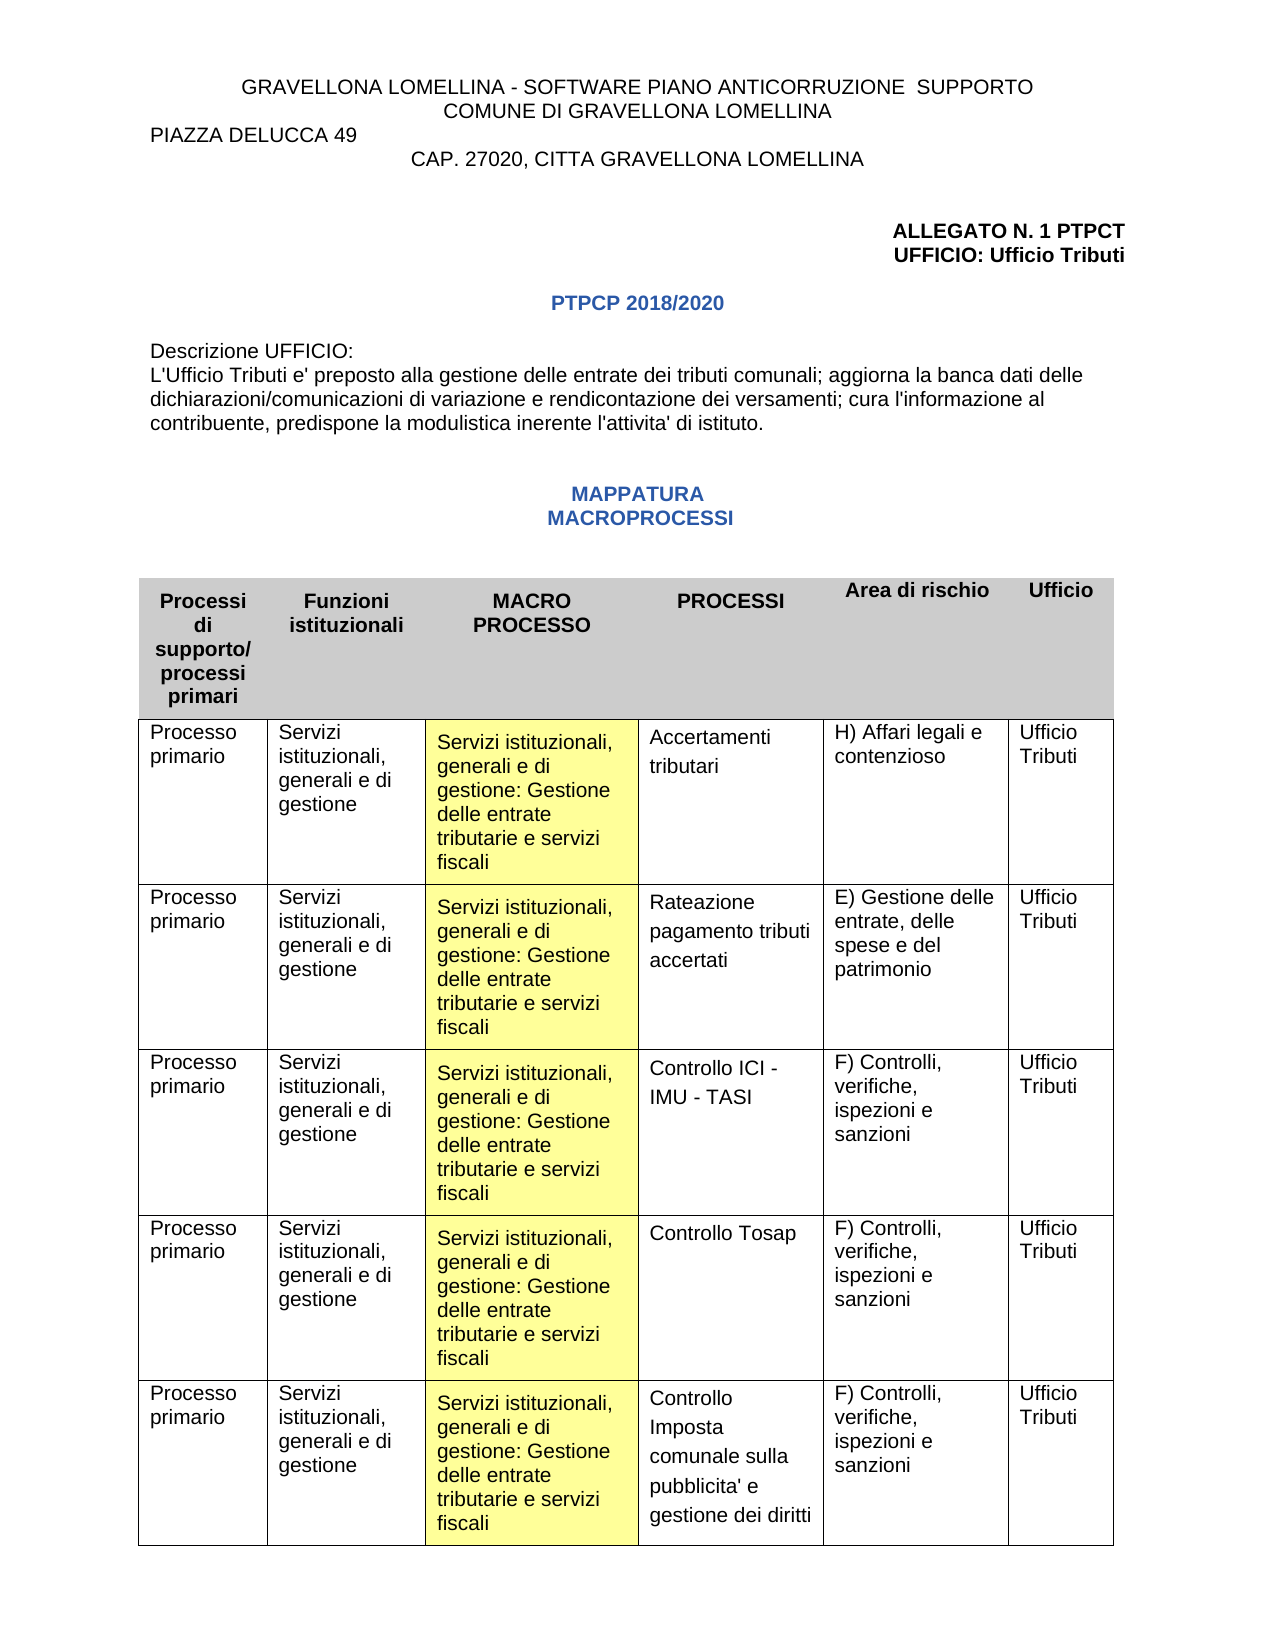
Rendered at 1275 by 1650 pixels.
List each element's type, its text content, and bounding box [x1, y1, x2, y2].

table_cell Processo primario [139, 720, 267, 884]
table_header Area di rischio [823, 578, 1008, 719]
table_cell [639, 1381, 823, 1545]
table_cell Servizi istituzionali, generali e di gestione: Gestione delle entrate tributarie e servizi fiscali [426, 1216, 638, 1380]
table_cell E) Gestione delle entrate, delle spese e del patrimonio [824, 885, 1008, 1049]
table_cell Processo primario [139, 1216, 267, 1380]
table_cell Ufficio Tributi [1009, 1216, 1113, 1380]
table_cell Servizi istituzionali, generali e di gestione [268, 1216, 425, 1380]
table_cell Processo primario [139, 885, 267, 1049]
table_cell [268, 1381, 425, 1545]
table_cell F) Controlli, verifiche, ispezioni e sanzioni [824, 1050, 1008, 1215]
text L'Ufficio Tributi e' preposto alla gestione delle entrate dei tributi comunali; aggiorna la banca dati delle dichiarazioni/comunicazioni di variazione e rendicontazione dei versamenti; cura l'informazione al contribuente, predispone la modulistica inerente l'attivita' di istituto. [150, 362, 1125, 434]
table_cell Controllo ICI - IMU - TASI [639, 1050, 823, 1215]
table_cell Servizi istituzionali, generali e di gestione [268, 1050, 425, 1215]
table_cell Ufficio Tributi [1009, 885, 1113, 1049]
text UFFICIO: Ufficio Tributi [150, 243, 1125, 267]
table_cell H) Affari legali e contenzioso [824, 720, 1008, 884]
table_header Ufficio [1008, 578, 1114, 719]
table_cell Rateazione pagamento tributi accertati [639, 885, 823, 1049]
table_cell Servizi istituzionali, generali e di gestione: Gestione delle entrate tributarie e servizi fiscali [426, 885, 638, 1049]
text PIAZZA DELUCCA 49 [150, 123, 1125, 147]
text MAPPATURA [150, 482, 1125, 506]
table_cell F) Controlli, verifiche, ispezioni e sanzioni [824, 1216, 1008, 1380]
text PTPCP 2018/2020 [150, 291, 1125, 314]
table_cell Accertamenti tributari [639, 720, 823, 884]
table_header Funzioni istituzionali [267, 578, 426, 719]
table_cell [824, 1381, 1008, 1545]
table_cell Ufficio Tributi [1009, 1381, 1113, 1545]
table_cell Servizi istituzionali, generali e di gestione [268, 885, 425, 1049]
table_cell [426, 1381, 638, 1545]
table_header MACRO PROCESSO [426, 578, 638, 719]
text GRAVELLONA LOMELLINA - SOFTWARE PIANO ANTICORRUZIONE SUPPORTO [150, 75, 1125, 99]
table_cell Ufficio Tributi [1009, 1050, 1113, 1215]
text Descrizione UFFICIO: [150, 338, 1125, 362]
text CAP. 27020, CITTA GRAVELLONA LOMELLINA [150, 147, 1125, 171]
table_header Processi di supporto/processi primari [139, 578, 267, 719]
table_cell Servizi istituzionali, generali e di gestione: Gestione delle entrate tributarie e servizi fiscali [426, 720, 638, 884]
table_cell Processo primario [139, 1381, 267, 1545]
table_cell Controllo Tosap [639, 1216, 823, 1380]
table_cell Servizi istituzionali, generali e di gestione [268, 720, 425, 884]
table_cell Ufficio Tributi [1009, 720, 1113, 884]
text ALLEGATO N. 1 PTPCT [150, 219, 1125, 243]
text COMUNE DI GRAVELLONA LOMELLINA [150, 99, 1125, 123]
table_header PROCESSI [638, 578, 823, 719]
text MACROPROCESSI [150, 506, 1125, 530]
table_cell Processo primario [139, 1050, 267, 1215]
table_cell Servizi istituzionali, generali e di gestione: Gestione delle entrate tributarie e servizi fiscali [426, 1050, 638, 1215]
